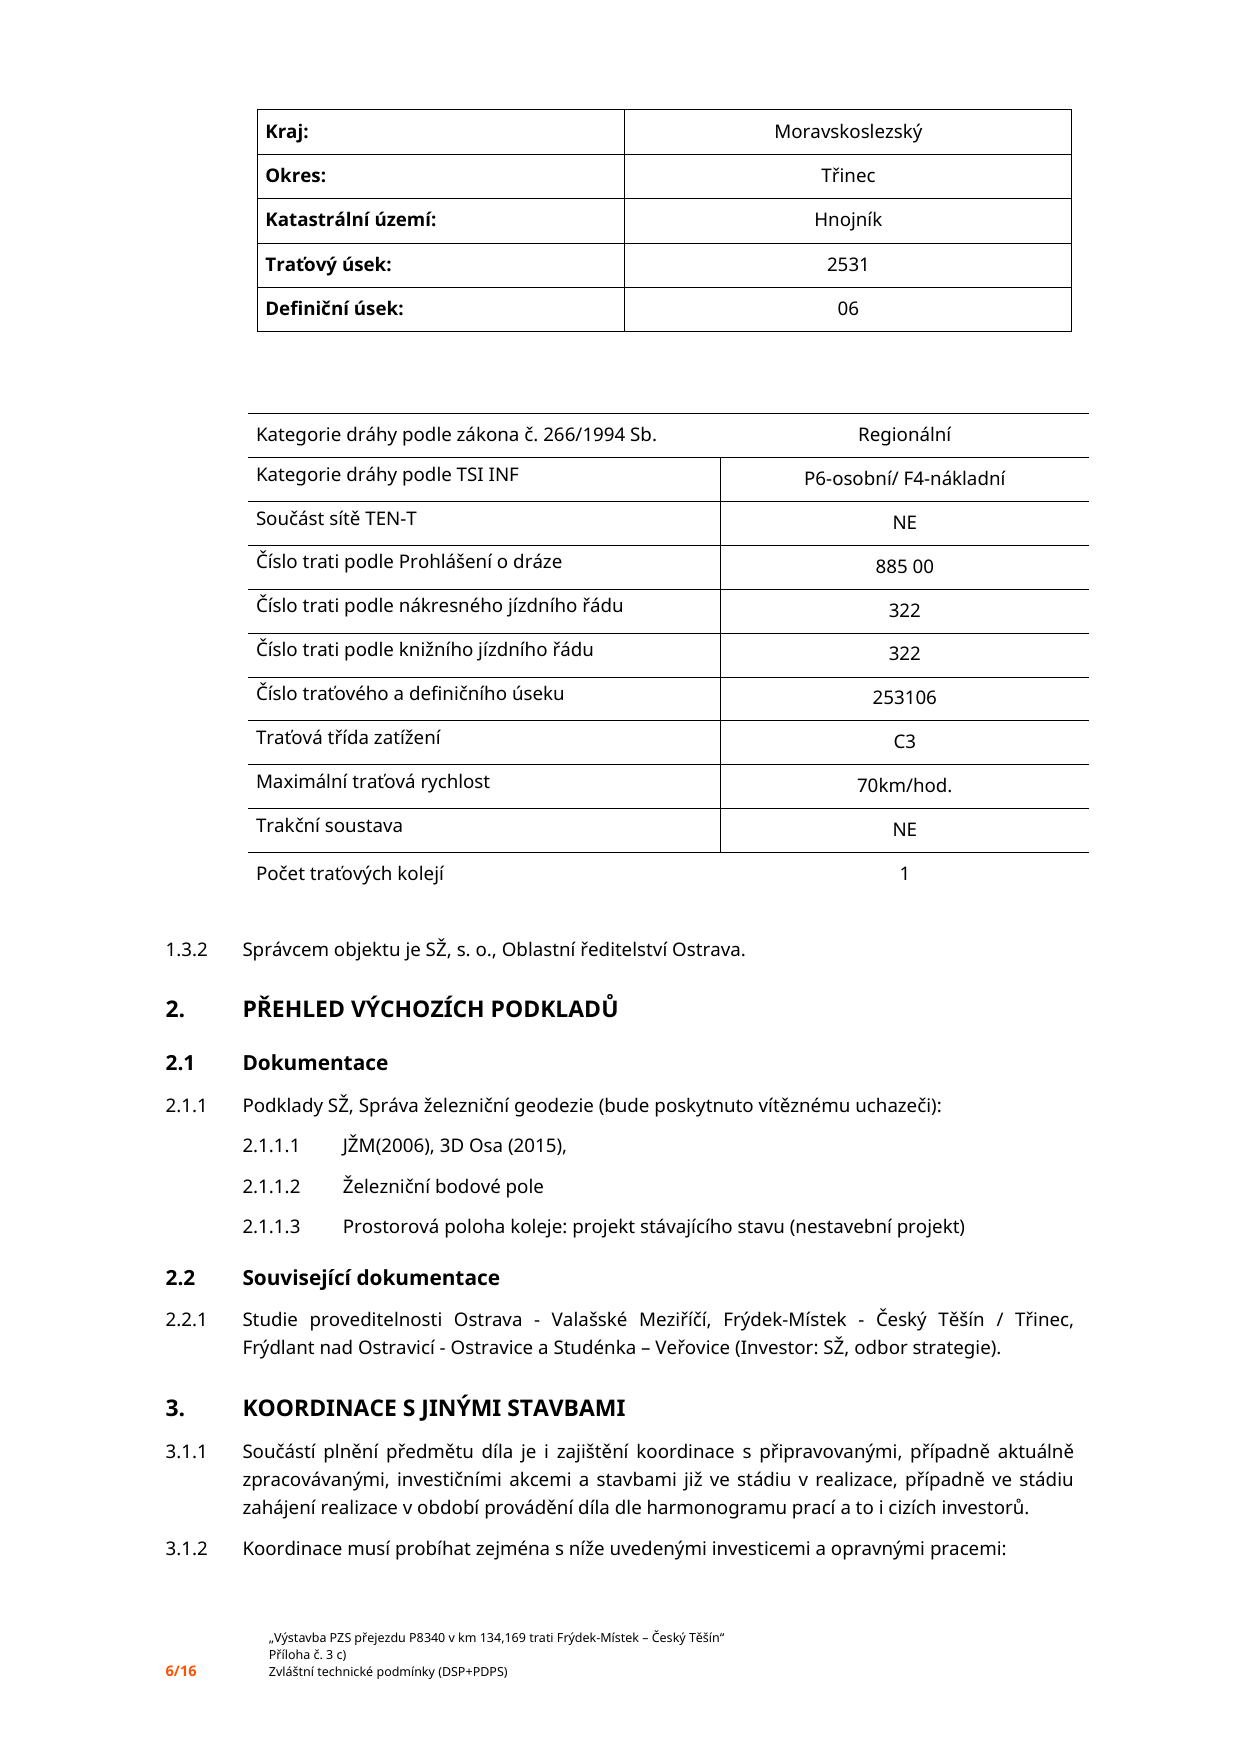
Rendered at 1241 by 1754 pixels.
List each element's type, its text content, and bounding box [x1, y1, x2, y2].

table_cell Kategorie dráhy podle TSI INF [248, 458, 720, 501]
table_cell Třinec [625, 155, 1071, 198]
text Související dokumentace [165, 1263, 1075, 1291]
table_cell Číslo trati podle knižního jízdního řádu [248, 634, 720, 676]
table_cell Traťový úsek: [258, 244, 624, 287]
text PŘEHLED VÝCHOZÍCH PODKLADŮ [165, 993, 1075, 1024]
table_cell NE [721, 502, 1089, 545]
table_header Moravskoslezský [625, 110, 1071, 154]
table_cell NE [721, 809, 1089, 852]
table_cell Číslo trati podle Prohlášení o dráze [248, 546, 720, 589]
text Železniční bodové pole [242, 1173, 1075, 1199]
table_cell Trakční soustava [248, 809, 720, 852]
text Prostorová poloha koleje: projekt stávajícího stavu (nestavební projekt) [242, 1214, 1075, 1239]
text Dokumentace [165, 1048, 1075, 1077]
table_cell C3 [721, 721, 1089, 764]
table_header Regionální [720, 414, 1089, 457]
text Správcem objektu je SŽ, s. o., Oblastní ředitelství Ostrava. [165, 936, 1075, 962]
table_header Kraj: [258, 110, 624, 154]
table_cell Počet traťových kolejí [248, 853, 720, 896]
table_cell 2531 [625, 244, 1071, 287]
table_cell Okres: [258, 155, 624, 198]
text Podklady SŽ, Správa železniční geodezie (bude poskytnuto vítěznému uchazeči): [165, 1092, 1075, 1118]
table_cell Traťová třída zatížení [248, 721, 720, 764]
table_cell Číslo trati podle nákresného jízdního řádu [248, 590, 720, 632]
table_cell 06 [625, 288, 1071, 331]
table_cell 1 [720, 853, 1089, 896]
table_header Kategorie dráhy podle zákona č. 266/1994 Sb. [248, 414, 720, 457]
table_cell Definiční úsek: [258, 288, 624, 331]
table_cell 253106 [721, 678, 1089, 720]
table_cell Maximální traťová rychlost [248, 765, 720, 808]
list Koordinace musí probíhat zejména s níže uvedenými investicemi a opravnými pracemi: [165, 1535, 1075, 1561]
table_cell Součást sítě TEN-T [248, 502, 720, 545]
text KOORDINACE S JINÝMI STAVBAMI [165, 1392, 1075, 1423]
table_cell 322 [721, 590, 1089, 632]
table_cell Katastrální území: [258, 199, 624, 242]
table_cell Hnojník [625, 199, 1071, 242]
table_cell P6-osobní/ F4-nákladní [721, 458, 1089, 501]
table_cell 70km/hod. [721, 765, 1089, 808]
table_cell 885 00 [721, 546, 1089, 589]
text Součástí plnění předmětu díla je i zajištění koordinace s připravovanými, případně aktuálně zpracovávanými, investičními akcemi a stavbami již ve stádiu v realizace, případně ve stádiu zahájení realizace v období provádění díla dle harmonogramu prací a to i cizích investorů. [165, 1438, 1075, 1520]
table_cell Číslo traťového a definičního úseku [248, 678, 720, 720]
table_cell 322 [721, 634, 1089, 676]
text JŽM(2006), 3D Osa (2015), [242, 1133, 1075, 1158]
text Studie proveditelnosti Ostrava - Valašské Meziříčí, Frýdek-Místek - Český Těšín / Třinec, Frýdlant nad Ostravicí - Ostravice a Studénka – Veřovice (Investor: SŽ, odbor strategie). [165, 1306, 1075, 1360]
